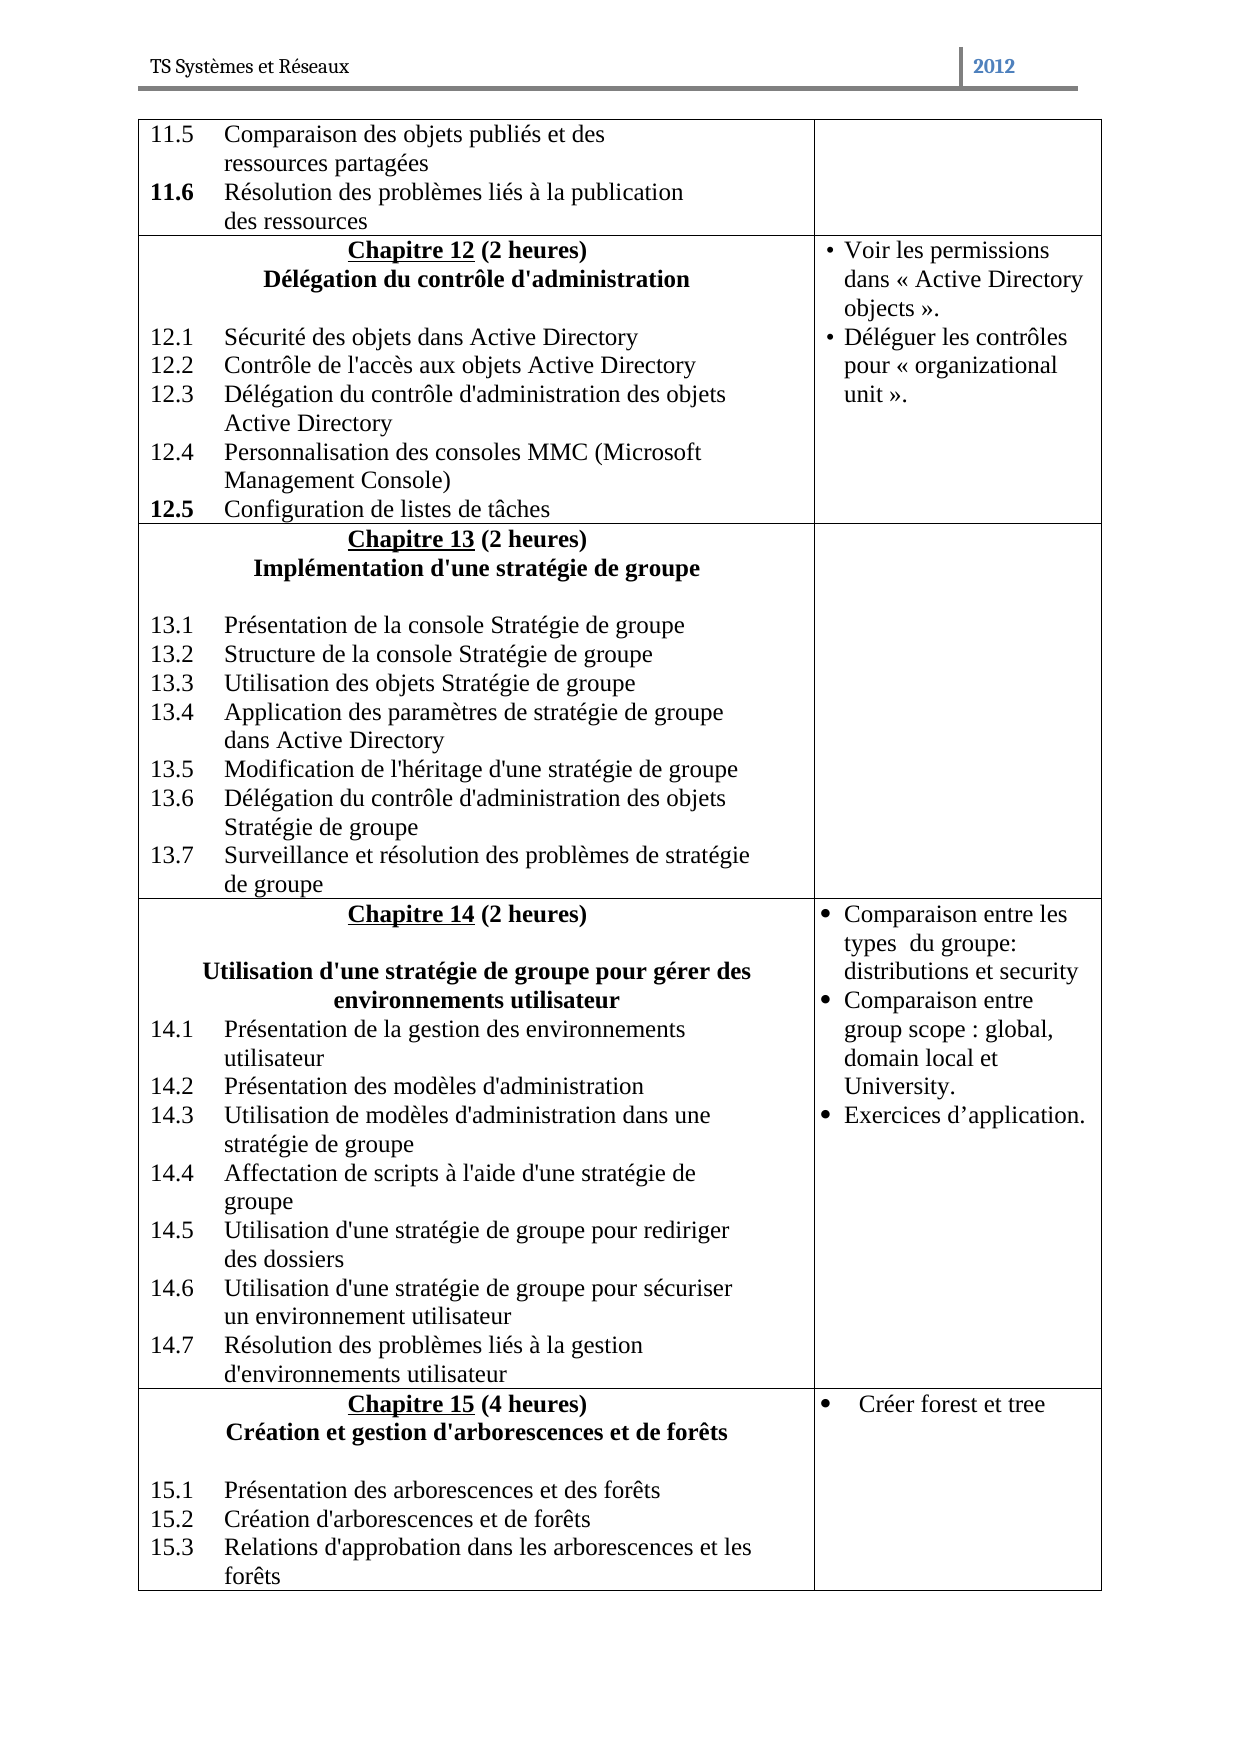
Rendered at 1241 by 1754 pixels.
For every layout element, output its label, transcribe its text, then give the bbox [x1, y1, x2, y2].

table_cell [815, 120, 1101, 234]
table_cell Comparaison entre les types du groupe: distributions et security Comparaison entre group scope : global, domain local et University. Exercices d’application. [815, 899, 1101, 1388]
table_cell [139, 1389, 814, 1590]
table_cell • Voir les permissions dans « Active Directory objects ». • Déléguer les contrôles pour « organizational unit ». [815, 236, 1101, 523]
table_cell [815, 524, 1101, 898]
table_cell Chapitre 12 (2 heures) Délégation du contrôle d'administration Sécurité des objets dans Active Directory Contrôle de l'accès aux objets Active Directory Délégation du contrôle d'administration des objets Active Directory Personnalisation des consoles MMC (Microsoft Management Console) Configuration de listes de tâches [139, 236, 814, 523]
table_cell Chapitre 14 (2 heures) Utilisation d'une stratégie de groupe pour gérer des environnements utilisateur Présentation de la gestion des environnements utilisateur Présentation des modèles d'administration Utilisation de modèles d'administration dans une stratégie de groupe Affectation de scripts à l'aide d'une stratégie de groupe Utilisation d'une stratégie de groupe pour rediriger des dossiers Utilisation d'une stratégie de groupe pour sécuriser un environnement utilisateur Résolution des problèmes liés à la gestion d'environnements utilisateur [139, 899, 814, 1388]
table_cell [139, 120, 814, 234]
table_cell Chapitre 13 (2 heures) Implémentation d'une stratégie de groupe Présentation de la console Stratégie de groupe Structure de la console Stratégie de groupe Utilisation des objets Stratégie de groupe Application des paramètres de stratégie de groupe dans Active Directory Modification de l'héritage d'une stratégie de groupe Délégation du contrôle d'administration des objets Stratégie de groupe Surveillance et résolution des problèmes de stratégie de groupe [139, 524, 814, 898]
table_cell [815, 1389, 1101, 1590]
